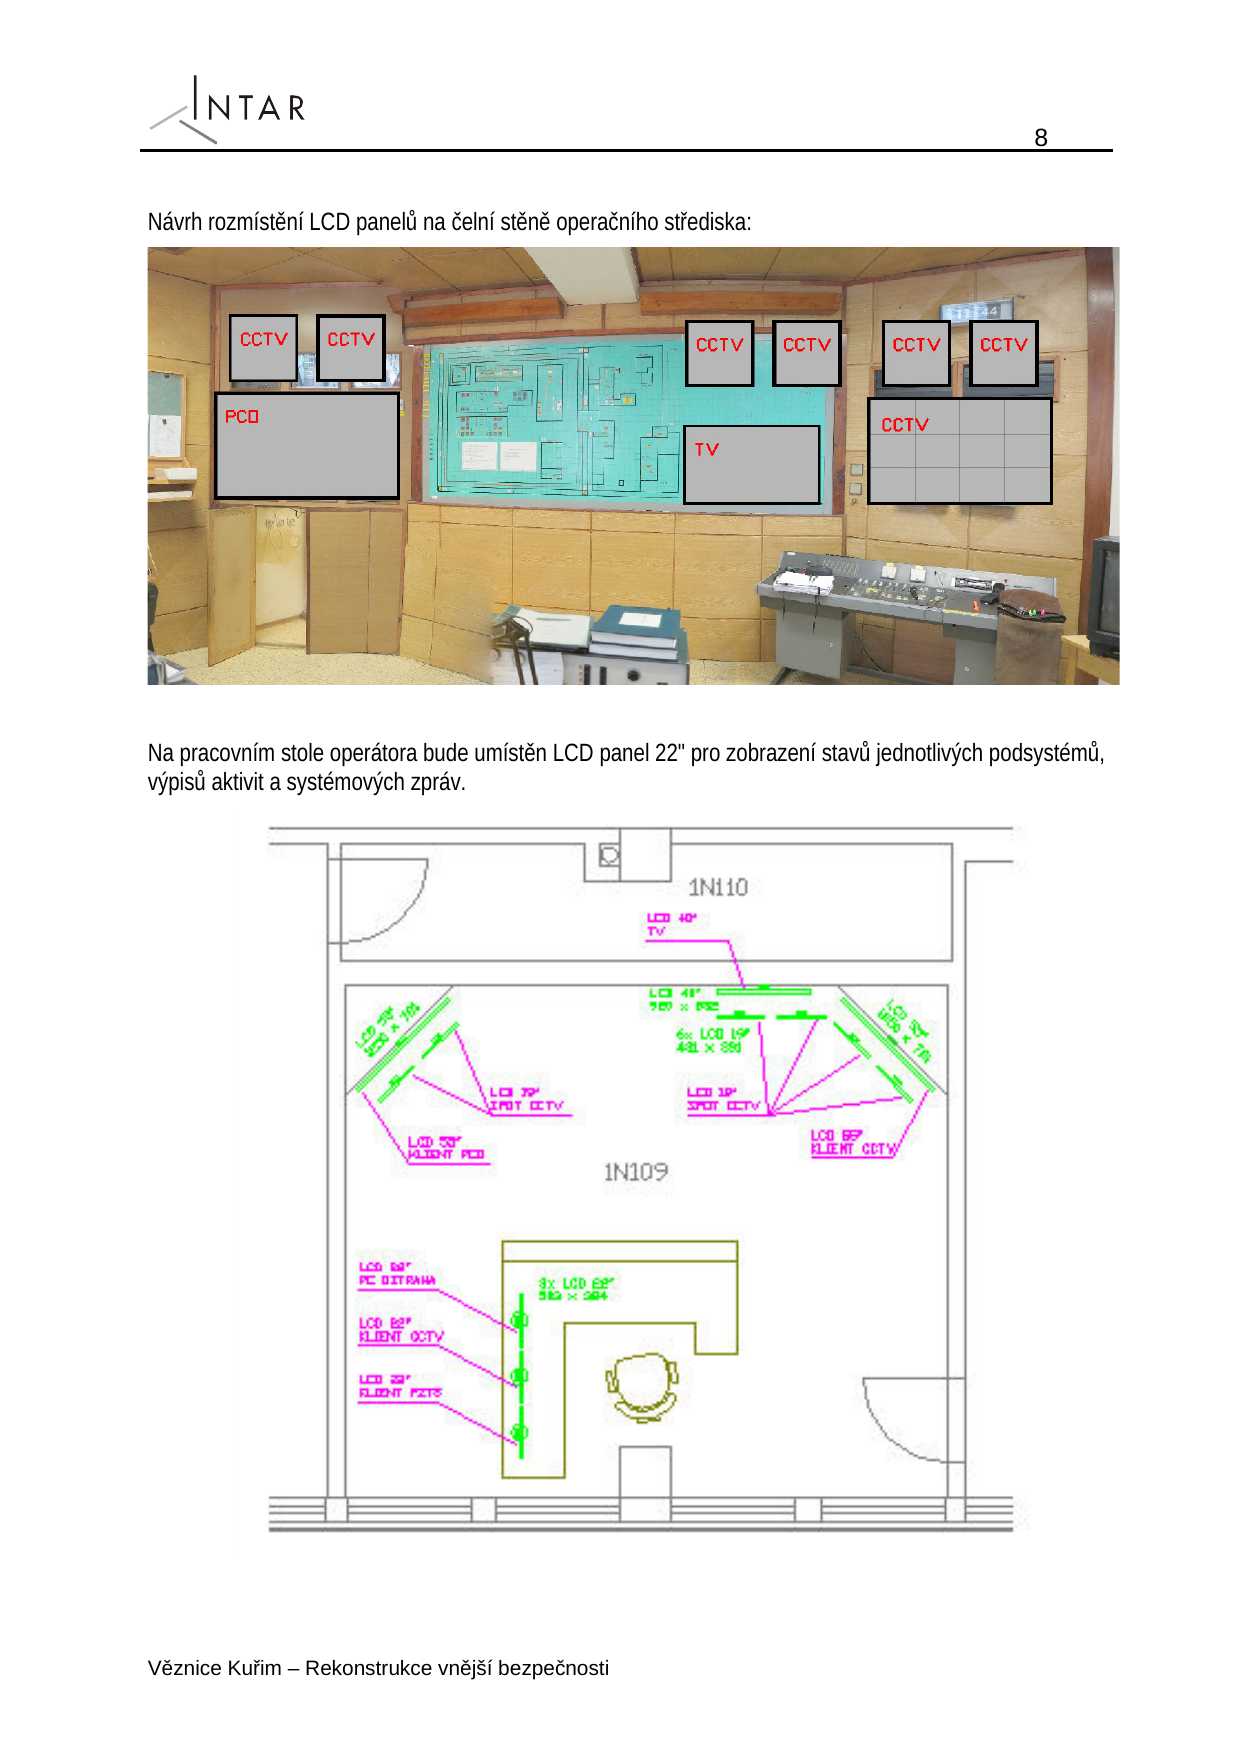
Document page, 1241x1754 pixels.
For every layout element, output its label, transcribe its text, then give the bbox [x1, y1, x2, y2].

picture [147, 247, 1120, 685]
picture [232, 808, 1038, 1559]
text Návrh rozmístění LCD panelů na čelní stěně operačního střediska: [148, 207, 1122, 235]
text Na pracovním stole operátora bude umístěn LCD panel 22" pro zobrazení stavů jednotlivých podsystémů, výpisů aktivit a systémových zpráv. [148, 738, 1122, 796]
